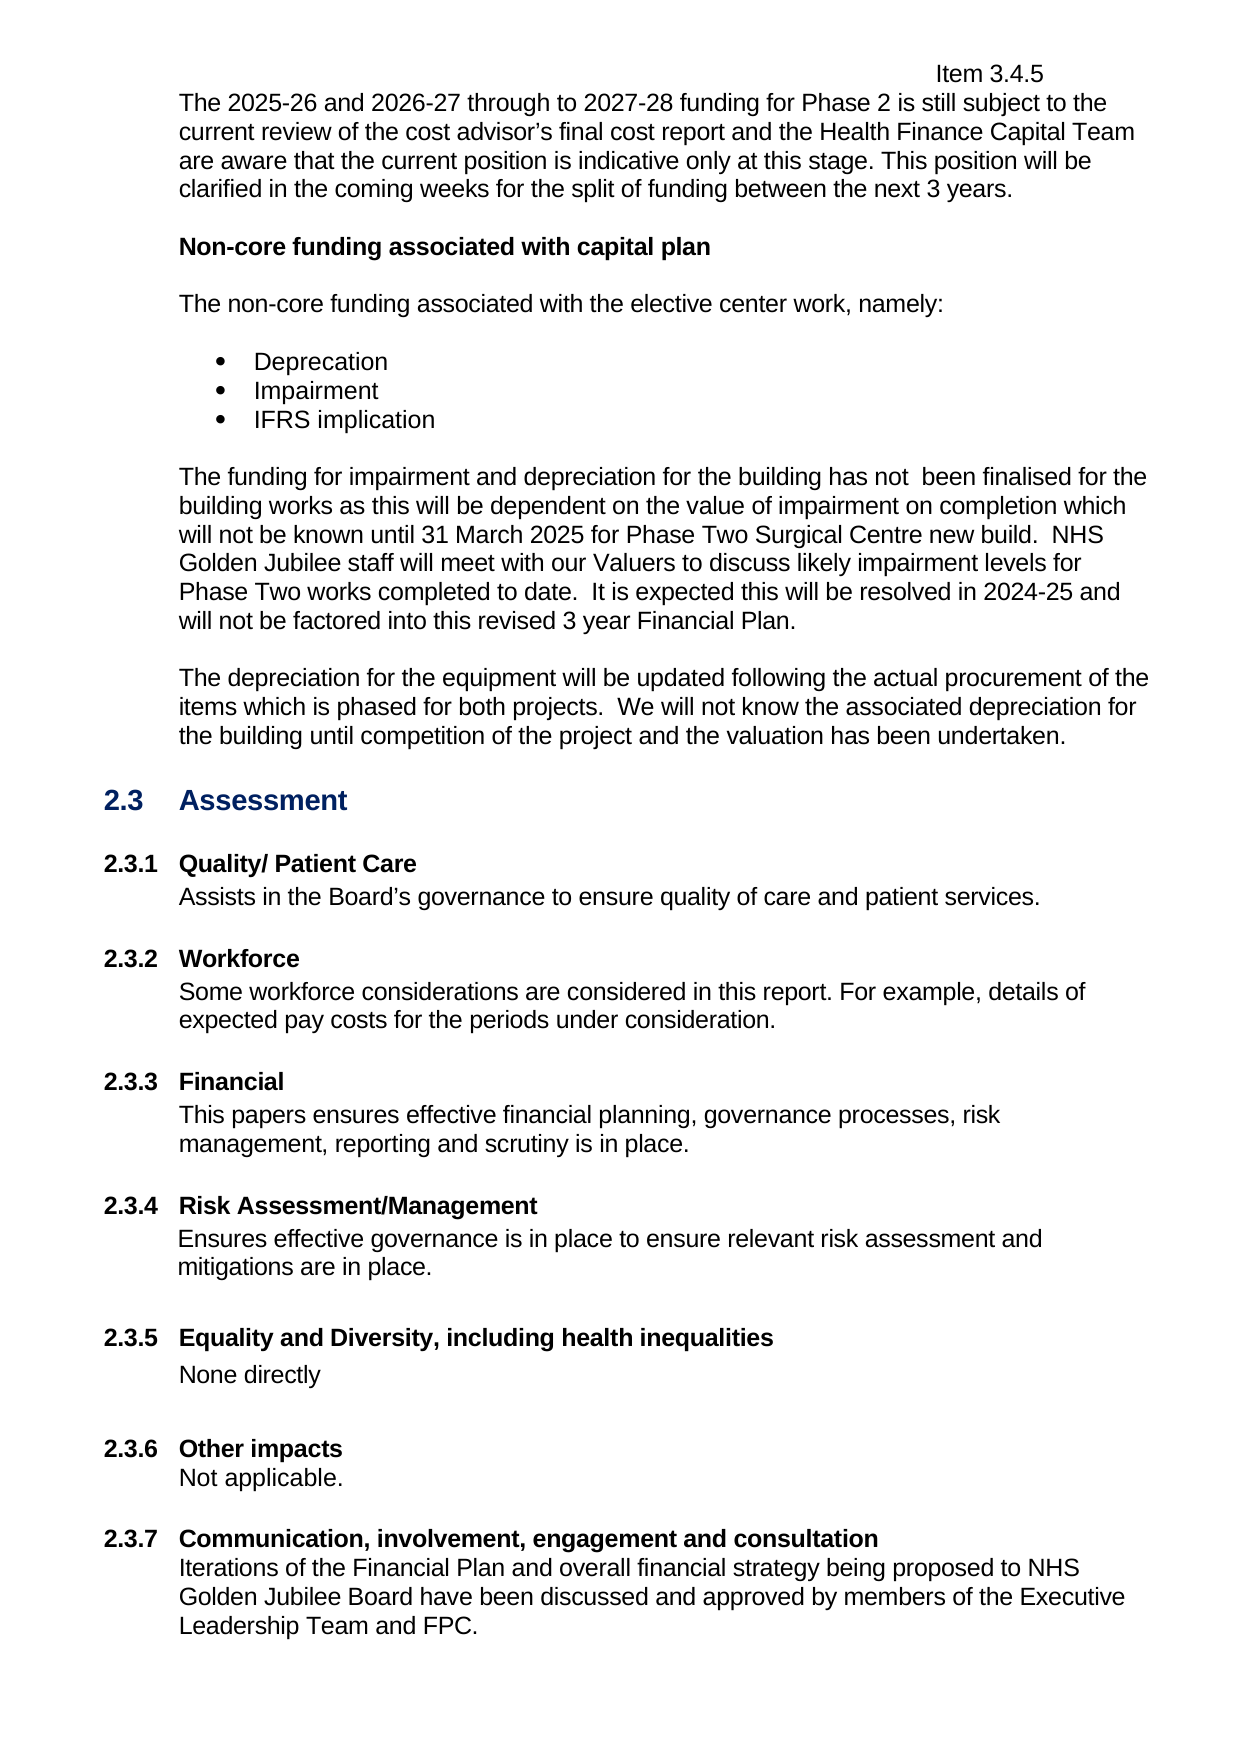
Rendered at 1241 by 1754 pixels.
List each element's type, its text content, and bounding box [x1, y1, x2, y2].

text The non-core funding associated with the elective center work, namely: [103, 289, 1152, 318]
text This papers ensures effective financial planning, governance processes, risk management, reporting and scrutiny is in place. [178, 1100, 1152, 1158]
text The funding for impairment and depreciation for the building has not been finalised for the building works as this will be dependent on the value of impairment on completion which will not be known until 31 March 2025 for Phase Two Surgical Centre new build. NHS Golden Jubilee staff will meet with our Valuers to discuss likely impairment levels for Phase Two works completed to date. It is expected this will be resolved in 2024-25 and will not be factored into this revised 3 year Financial Plan. [178, 462, 1152, 635]
text None directly [178, 1360, 1152, 1388]
list Deprecation [216, 347, 1152, 376]
text Non-core funding associated with capital plan [103, 232, 1152, 261]
list Not applicable. [178, 1463, 1152, 1492]
subtitle 2.3.3 Financial [103, 1067, 1152, 1096]
subtitle 2.3.1 Quality/ Patient Care [103, 849, 1152, 878]
subtitle 2.3.2 Workforce [103, 944, 1152, 972]
list IFRS implication [216, 404, 1152, 433]
list Impairment [216, 376, 1152, 404]
subtitle 2.3.6 Other impacts [103, 1434, 1152, 1463]
text Iterations of the Financial Plan and overall financial strategy being proposed to NHS Golden Jubilee Board have been discussed and approved by members of the Executive Leadership Team and FPC. [178, 1553, 1152, 1639]
subtitle 2.3.4 Risk Assessment/Management [103, 1191, 1152, 1219]
subtitle 2.3.5 Equality and Diversity, including health inequalities [103, 1322, 1152, 1351]
text The 2025-26 and 2026-27 through to 2027-28 funding for Phase 2 is still subject to the current review of the cost advisor’s final cost report and the Health Finance Capital Team are aware that the current position is indicative only at this stage. This position will be clarified in the coming weeks for the split of funding between the next 3 years. [178, 88, 1152, 203]
text Assists in the Board’s governance to ensure quality of care and patient services. [178, 882, 1152, 911]
subtitle 2.3 Assessment [103, 783, 1152, 816]
subtitle Communication, involvement, engagement and consultation [103, 1524, 1152, 1553]
text The depreciation for the equipment will be updated following the actual procurement of the items which is phased for both projects. We will not know the associated depreciation for the building until competition of the project and the valuation has been undertaken. [178, 663, 1152, 750]
text Ensures effective governance is in place to ensure relevant risk assessment and mitigations are in place. [177, 1224, 1152, 1281]
text Some workforce considerations are considered in this report. For example, details of expected pay costs for the periods under consideration. [178, 977, 1152, 1034]
